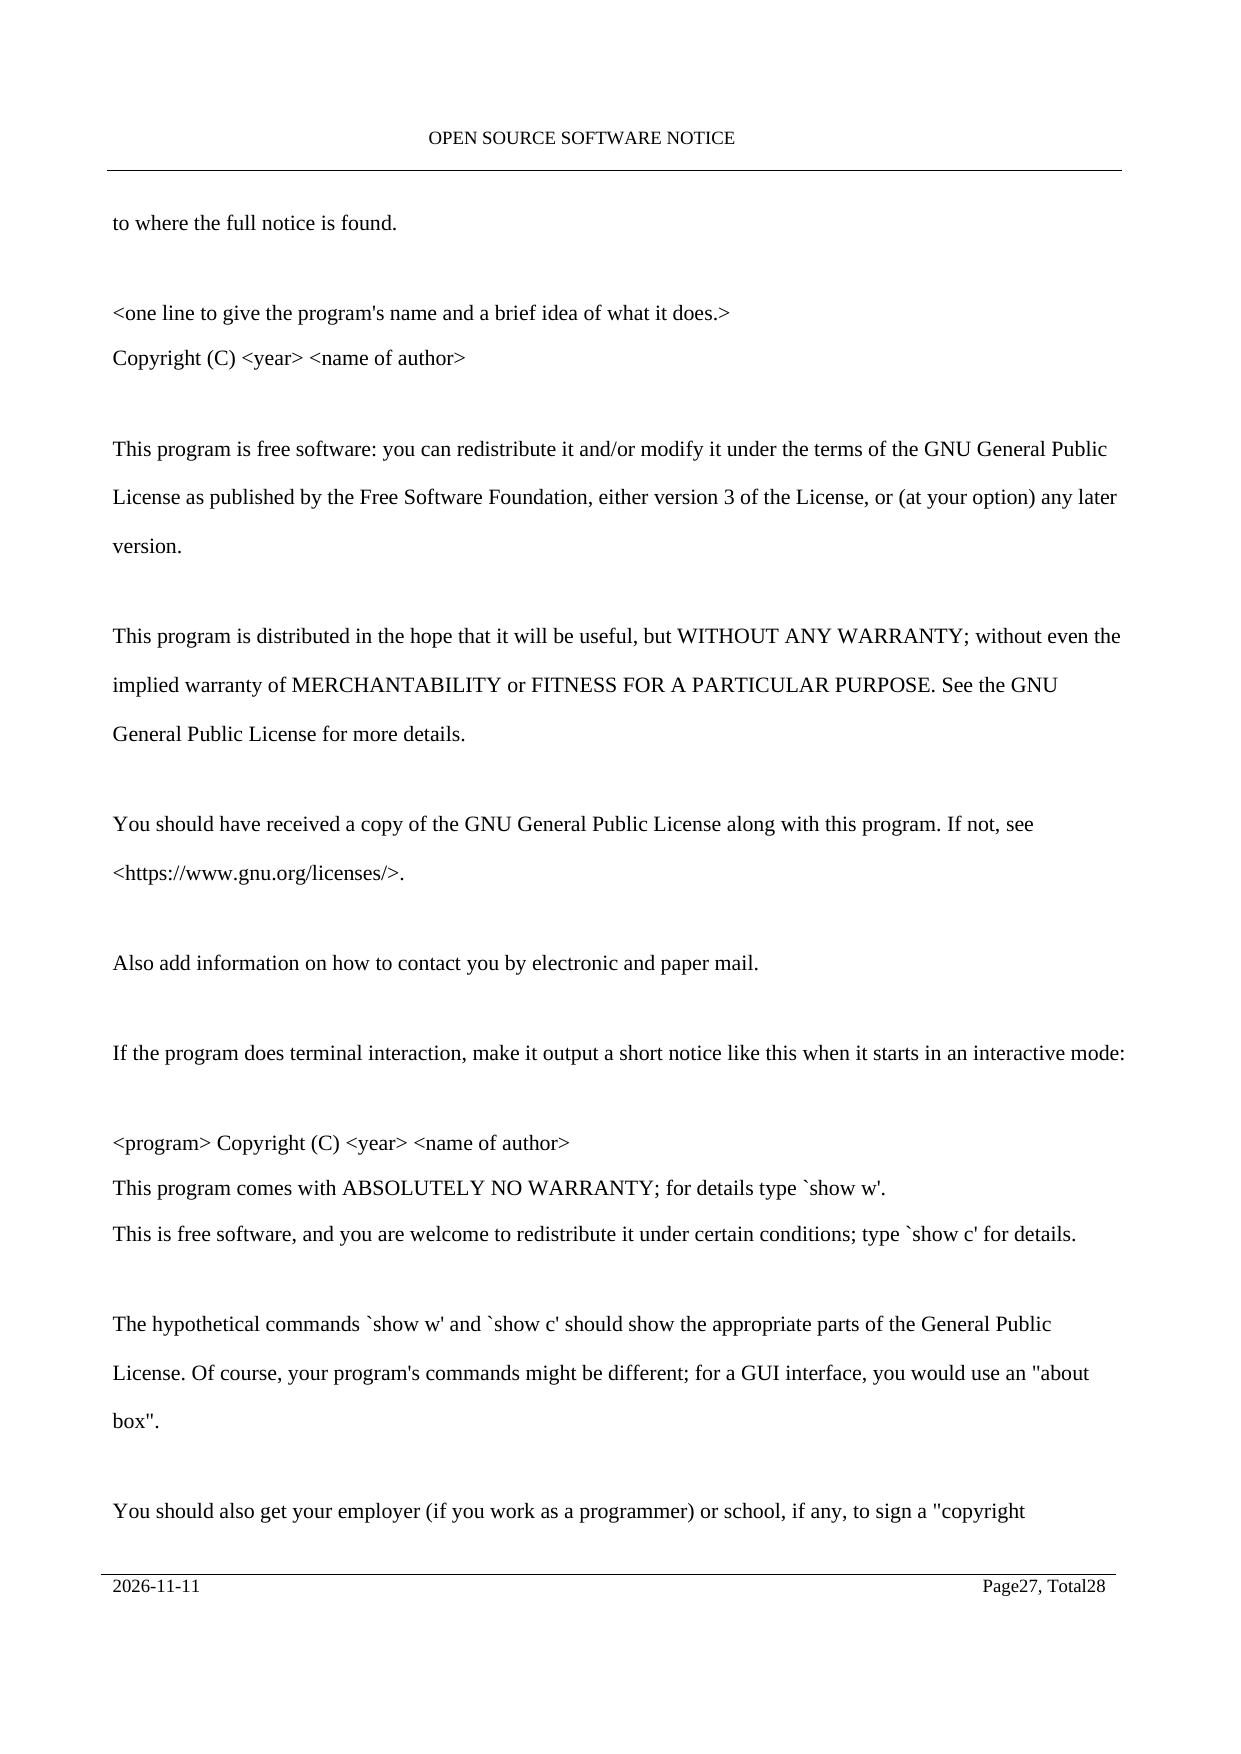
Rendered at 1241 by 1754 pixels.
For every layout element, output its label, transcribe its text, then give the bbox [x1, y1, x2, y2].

text This is free software, and you are welcome to redistribute it under certain conditions; type `show c' for details. [112, 1217, 1128, 1249]
text <one line to give the program's name and a brief idea of what it does.> [112, 297, 1128, 329]
text Also add information on how to contact you by electronic and paper mail. [112, 946, 1128, 979]
text Copyright (C) <year> <name of author> [112, 342, 1128, 374]
text This program comes with ABSOLUTELY NO WARRANTY; for details type `show w'. [112, 1172, 1128, 1204]
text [112, 206, 1128, 239]
text This program is distributed in the hope that it will be useful, but WITHOUT ANY WARRANTY; without even the implied warranty of MERCHANTABILITY or FITNESS FOR A PARTICULAR PURPOSE. See the GNU General Public License for more details. [112, 619, 1128, 749]
text You should have received a copy of the GNU General Public License along with this program. If not, see <https://www.gnu.org/licenses/>. [112, 807, 1128, 888]
text <program> Copyright (C) <year> <name of author> [112, 1127, 1128, 1159]
text This program is free software: you can redistribute it and/or modify it under the terms of the GNU General Public License as published by the Free Software Foundation, either version 3 of the License, or (at your option) any later version. [112, 432, 1128, 562]
text If the program does terminal interaction, make it output a short notice like this when it starts in an interactive mode: [112, 1036, 1128, 1069]
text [112, 1495, 1128, 1527]
text The hypothetical commands `show w' and `show c' should show the appropriate parts of the General Public License. Of course, your program's commands might be different; for a GUI interface, you would use an "about box". [112, 1307, 1128, 1437]
